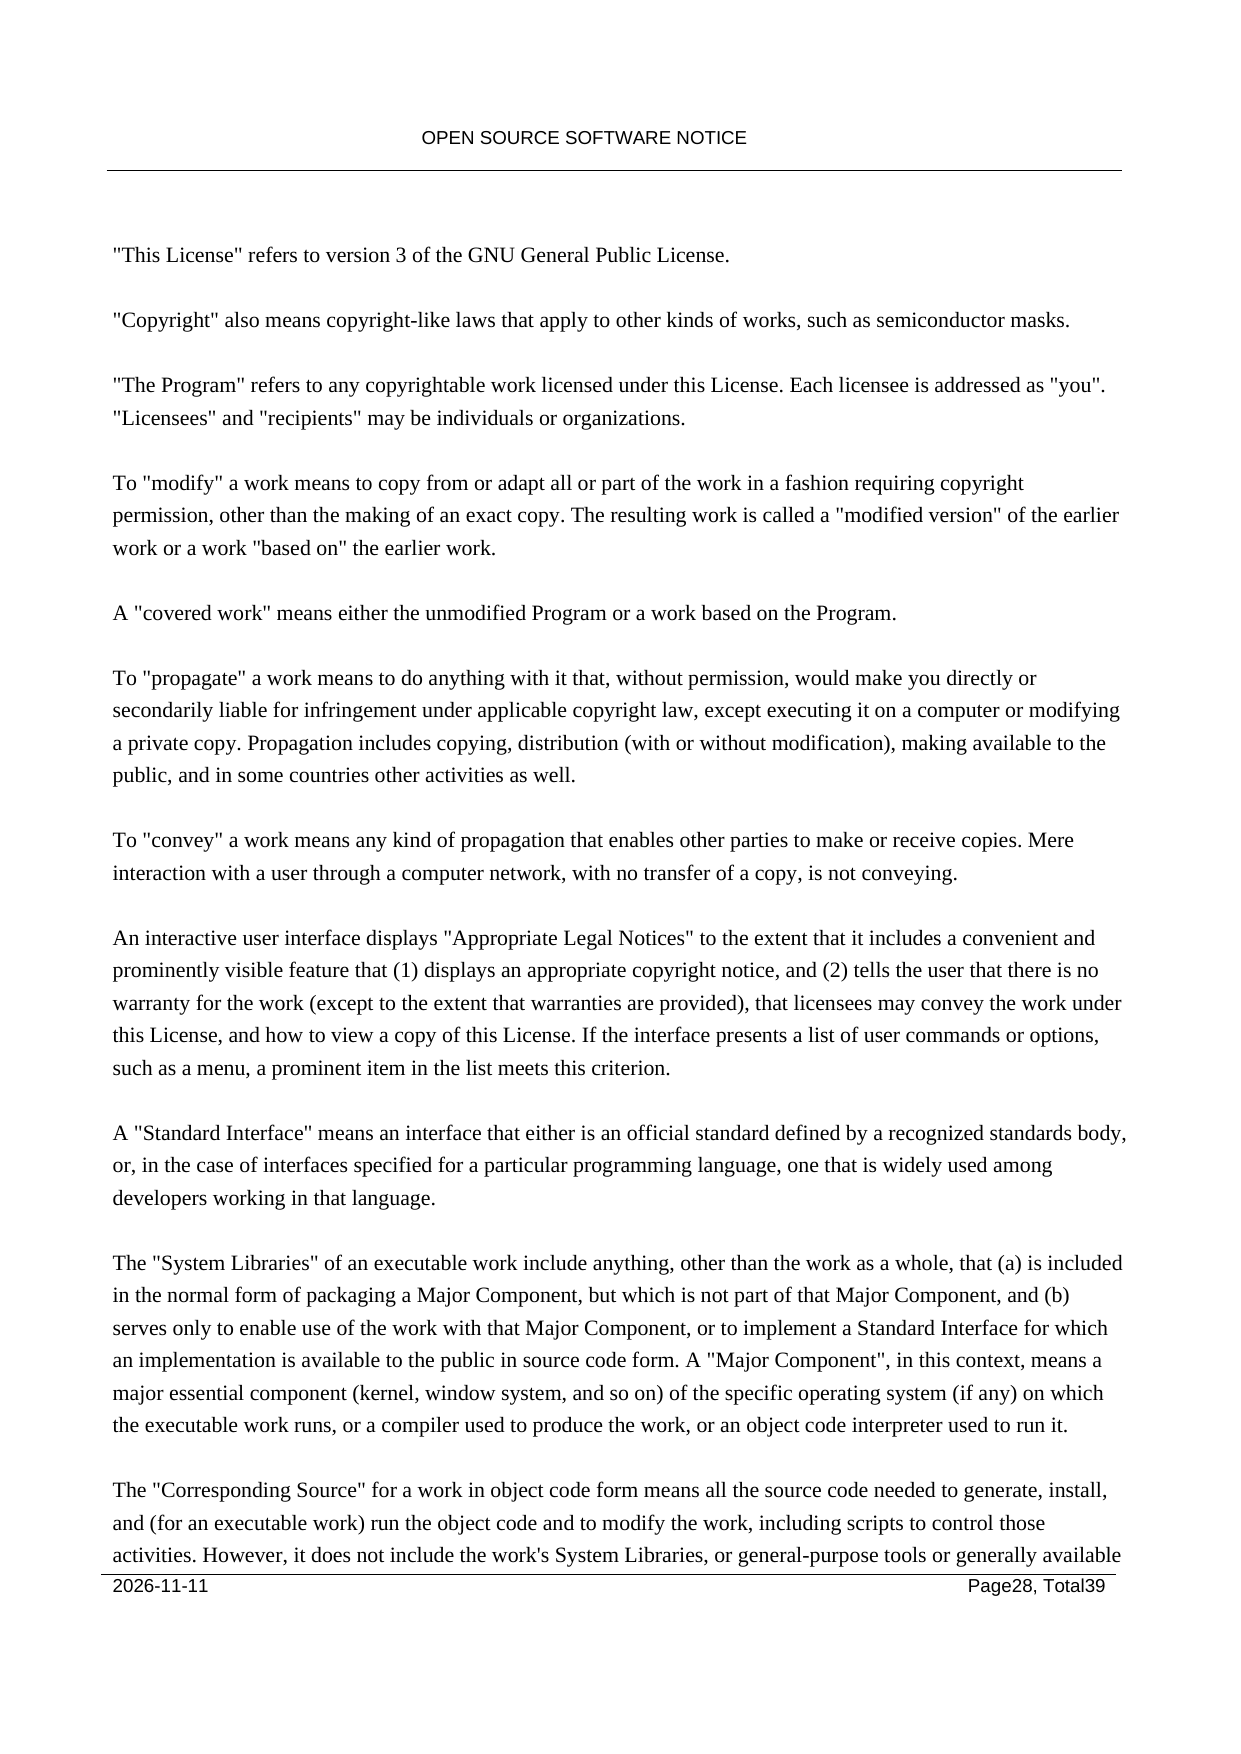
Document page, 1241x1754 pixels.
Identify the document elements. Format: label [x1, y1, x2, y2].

text [112, 206, 1128, 1571]
